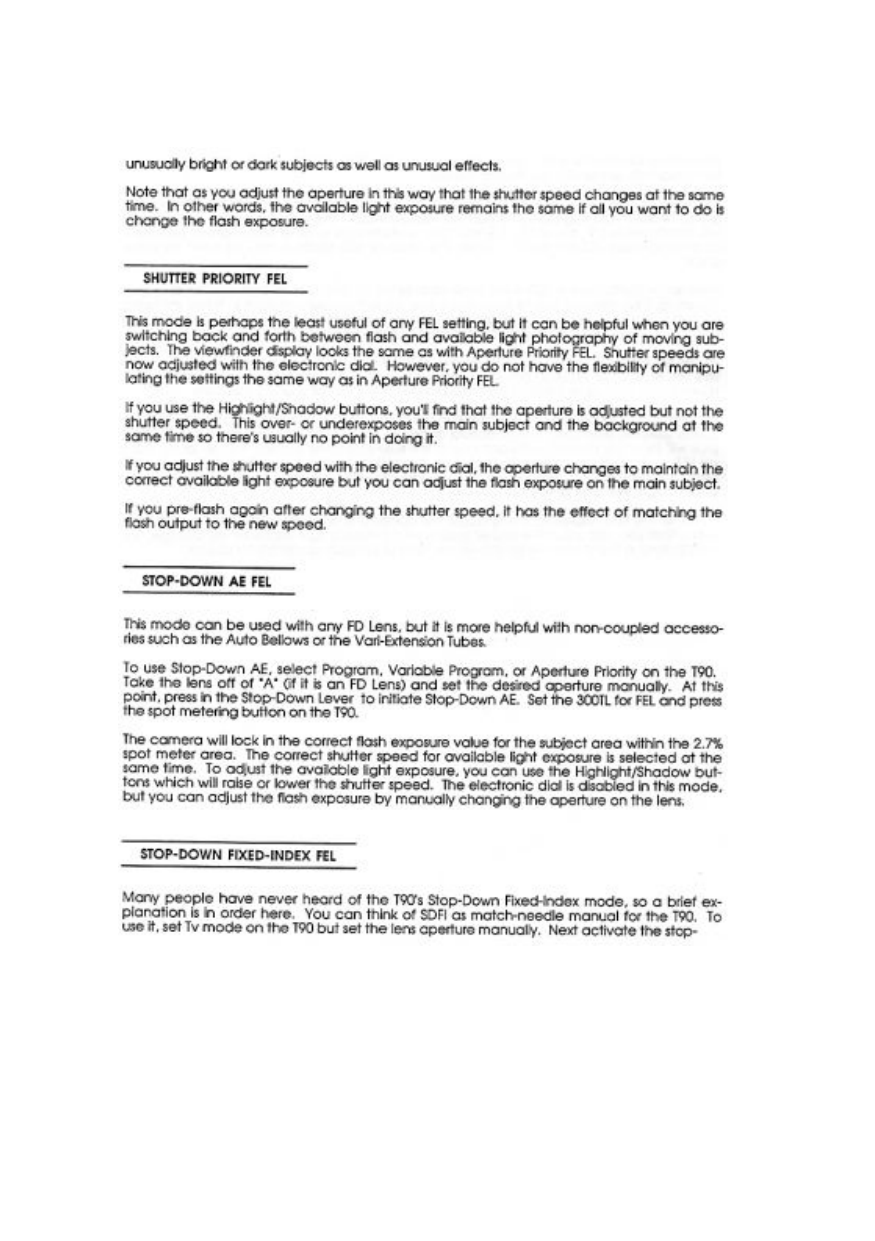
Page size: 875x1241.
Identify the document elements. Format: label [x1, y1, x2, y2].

picture [118, 147, 728, 946]
